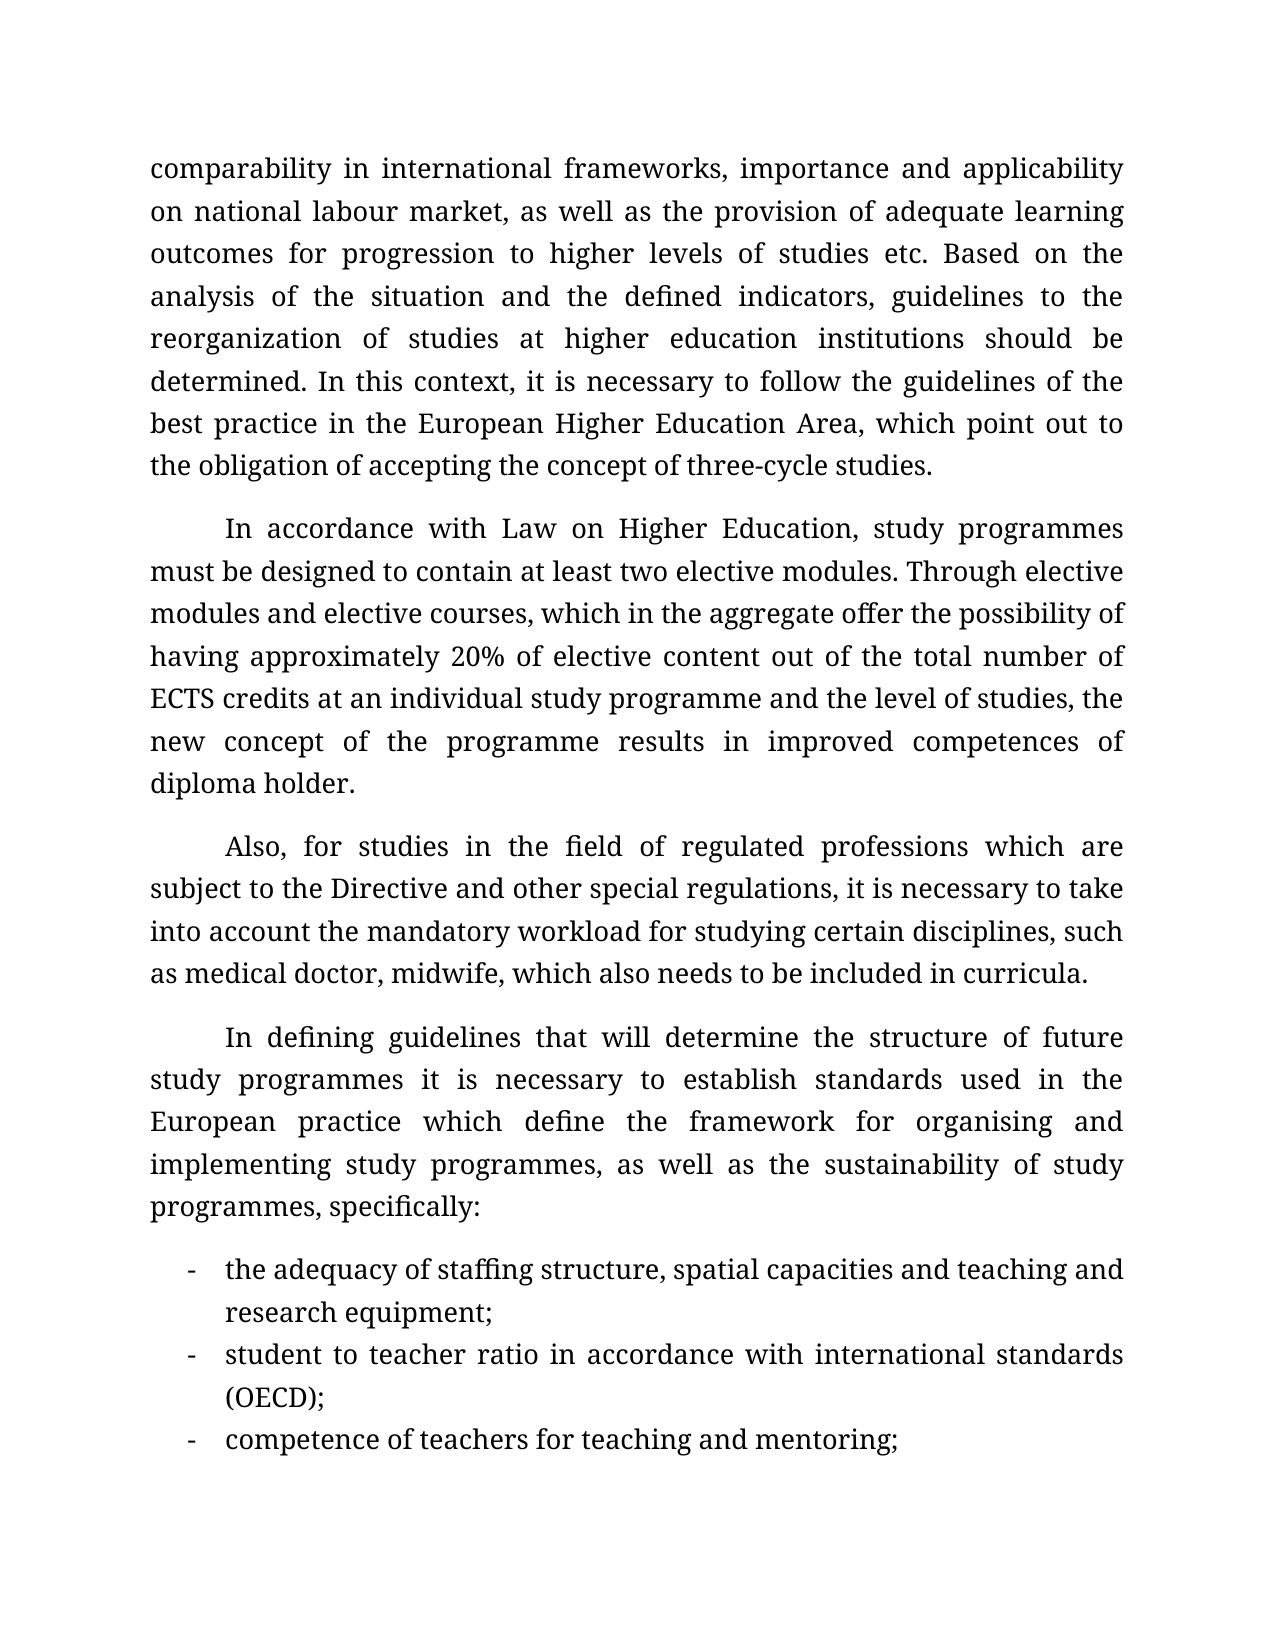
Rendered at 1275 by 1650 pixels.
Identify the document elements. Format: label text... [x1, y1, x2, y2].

list the adequacy of staffing structure, spatial capacities and teaching and research equipment; [187, 1251, 1125, 1330]
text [150, 150, 1125, 484]
list student to teacher ratio in accordance with international standards (OECD); [187, 1336, 1125, 1415]
text In defining guidelines that will determine the structure of future study programmes it is necessary to establish standards used in the European practice which define the framework for organising and implementing study programmes, as well as the sustainability of study programmes, specifically: [150, 1018, 1125, 1224]
text In accordance with Law on Higher Education, study programmes must be designed to contain at least two elective modules. Through elective modules and elective courses, which in the aggregate offer the possibility of having approximately 20% of elective content out of the total number of ECTS credits at an individual study programme and the level of studies, the new concept of the programme results in improved competences of diploma holder. [150, 510, 1125, 801]
text Also, for studies in the field of regulated professions which are subject to the Directive and other special regulations, it is necessary to take into account the mandatory workload for studying certain disciplines, such as medical doctor, midwife, which also needs to be included in curricula. [150, 828, 1125, 992]
list competence of teachers for teaching and mentoring; [187, 1420, 1125, 1457]
